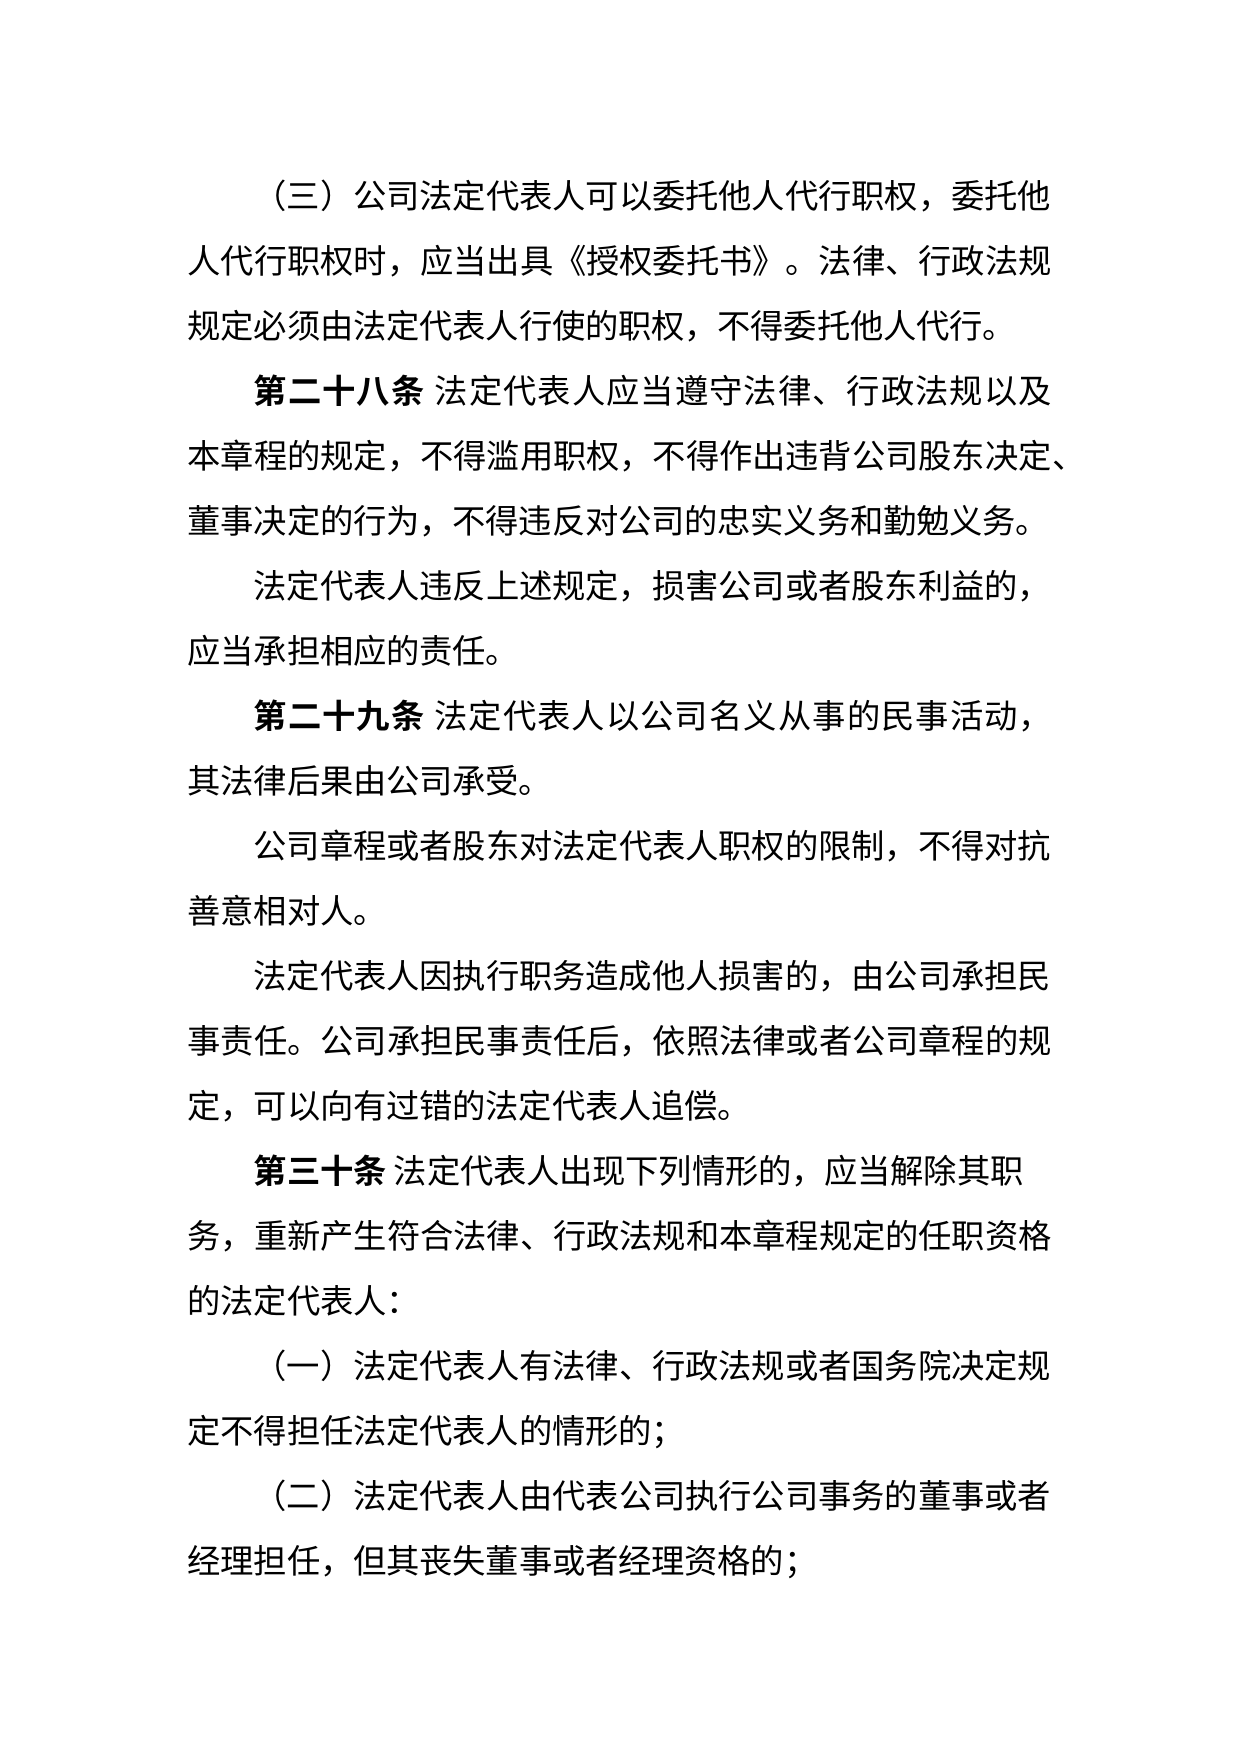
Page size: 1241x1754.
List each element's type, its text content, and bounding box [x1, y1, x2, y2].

text 法定代表人因执行职务造成他人损害的，由公司承担民事责任。公司承担民事责任后，依照法律或者公司章程的规定，可以向有过错的法定代表人追偿。 [187, 942, 1053, 1137]
text （二）法定代表人由代表公司执行公司事务的董事或者经理担任，但其丧失董事或者经理资格的； [187, 1462, 1053, 1592]
text 法定代表人违反上述规定，损害公司或者股东利益的， 应当承担相应的责任。 [187, 552, 1053, 682]
text （一）法定代表人有法律、行政法规或者国务院决定规定不得担任法定代表人的情形的； [187, 1332, 1053, 1462]
text （三）公司法定代表人可以委托他人代行职权，委托他人代行职权时，应当出具《授权委托书》。法律、行政法规规定必须由法定代表人行使的职权，不得委托他人代行。 [187, 162, 1053, 357]
text 第三十条 法定代表人出现下列情形的，应当解除其职 [187, 1137, 1053, 1202]
text 公司章程或者股东对法定代表人职权的限制，不得对抗善意相对人。 [187, 812, 1053, 942]
text 第二十九条 法定代表人以公司名义从事的民事活动，其法律后果由公司承受。 [187, 682, 1053, 812]
text 务，重新产生符合法律、行政法规和本章程规定的任职资格的法定代表人： [187, 1202, 1053, 1332]
text 第二十八条 法定代表人应当遵守法律、行政法规以及本章程的规定，不得滥用职权，不得作出违背公司股东决定、董事决定的行为，不得违反对公司的忠实义务和勤勉义务。 [187, 357, 1053, 552]
